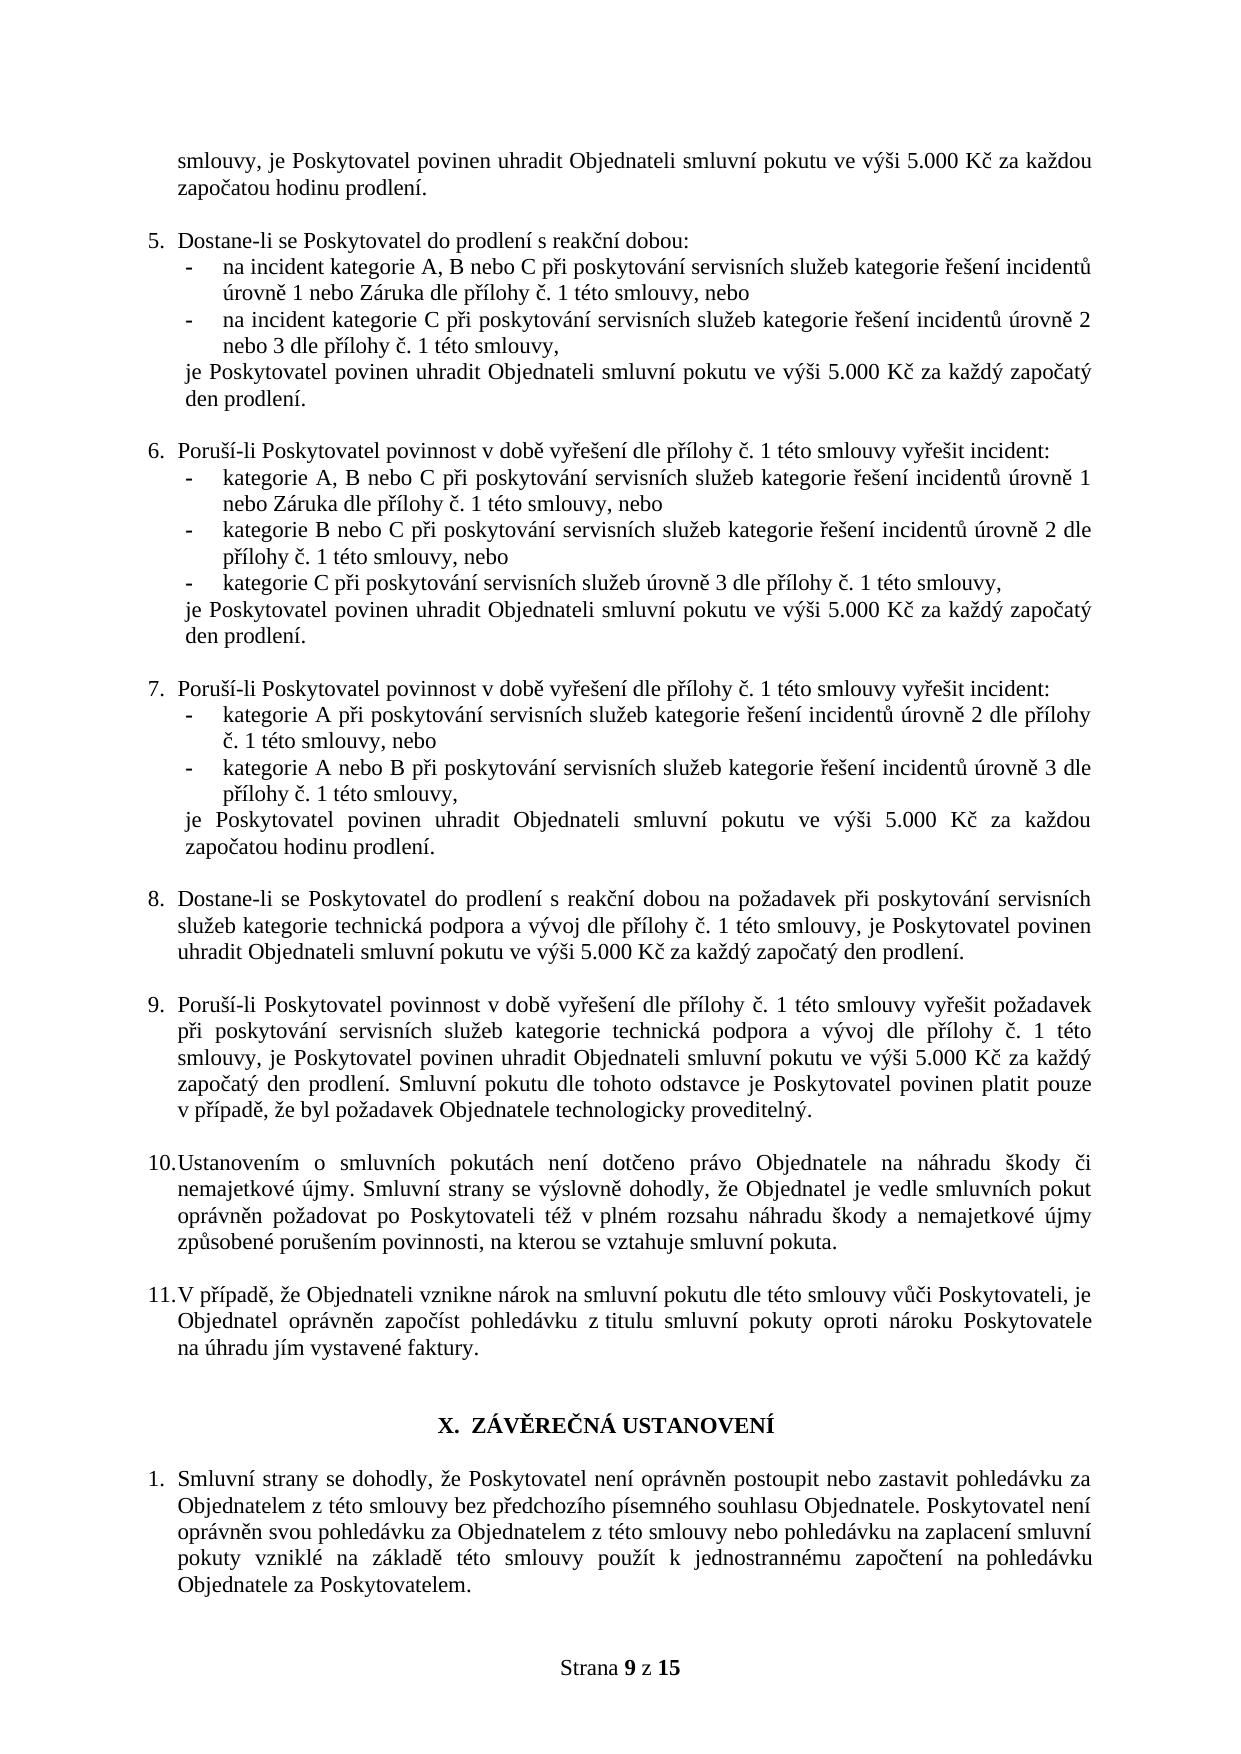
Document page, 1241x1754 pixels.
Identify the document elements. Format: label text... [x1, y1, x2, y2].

text je Poskytovatel povinen uhradit Objednateli smluvní pokutu ve výši 5.000 Kč za každou započatou hodinu prodlení. [185, 806, 1093, 859]
text ZÁVĚREČNÁ USTANOVENÍ [148, 1413, 1093, 1439]
text je Poskytovatel povinen uhradit Objednateli smluvní pokutu ve výši 5.000 Kč za každý započatý den prodlení. [185, 358, 1093, 411]
list na incident kategorie A, B nebo C při poskytování servisních služeb kategorie řešení incidentů úrovně 1 nebo Záruka dle přílohy č. 1 této smlouvy, nebo [185, 253, 1093, 306]
list Smluvní strany se dohodly, že Poskytovatel není oprávněn postoupit nebo zastavit pohledávku za Objednatelem z této smlouvy bez předchozího písemného souhlasu Objednatele. Poskytovatel není oprávněn svou pohledávku za Objednatelem z této smlouvy nebo pohledávku na zaplacení smluvní pokuty vzniklé na základě této smlouvy použít k jednostrannému započtení na pohledávku Objednatele za Poskytovatelem. [148, 1465, 1093, 1597]
list Dostane-li se Poskytovatel do prodlení s reakční dobou: [148, 227, 1093, 253]
list Poruší-li Poskytovatel povinnost v době vyřešení dle přílohy č. 1 této smlouvy vyřešit incident: [148, 675, 1093, 701]
list kategorie B nebo C při poskytování servisních služeb kategorie řešení incidentů úrovně 2 dle přílohy č. 1 této smlouvy, nebo [185, 517, 1093, 569]
list kategorie A, B nebo C při poskytování servisních služeb kategorie řešení incidentů úrovně 1 nebo Záruka dle přílohy č. 1 této smlouvy, nebo [185, 464, 1093, 517]
text je Poskytovatel povinen uhradit Objednateli smluvní pokutu ve výši 5.000 Kč za každý započatý den prodlení. [185, 596, 1093, 648]
list kategorie C při poskytování servisních služeb úrovně 3 dle přílohy č. 1 této smlouvy, [185, 569, 1093, 596]
list kategorie A při poskytování servisních služeb kategorie řešení incidentů úrovně 2 dle přílohy č. 1 této smlouvy, nebo [185, 701, 1093, 754]
list V případě, že Objednateli vznikne nárok na smluvní pokutu dle této smlouvy vůči Poskytovateli, je Objednatel oprávněn započíst pohledávku z titulu smluvní pokuty oproti nároku Poskytovatele na úhradu jím vystavené faktury. [148, 1281, 1093, 1360]
list Dostane-li se Poskytovatel do prodlení s reakční dobou na požadavek při poskytování servisních služeb kategorie technická podpora a vývoj dle přílohy č. 1 této smlouvy, je Poskytovatel povinen uhradit Objednateli smluvní pokutu ve výši 5.000 Kč za každý započatý den prodlení. [148, 886, 1093, 964]
list kategorie A nebo B při poskytování servisních služeb kategorie řešení incidentů úrovně 3 dle přílohy č. 1 této smlouvy, [185, 754, 1093, 806]
list na incident kategorie C při poskytování servisních služeb kategorie řešení incidentů úrovně 2 nebo 3 dle přílohy č. 1 této smlouvy, [185, 306, 1093, 358]
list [148, 148, 1093, 200]
list Ustanovením o smluvních pokutách není dotčeno právo Objednatele na náhradu škody či nemajetkové újmy. Smluvní strany se výslovně dohodly, že Objednatel je vedle smluvních pokut oprávněn požadovat po Poskytovateli též v plném rozsahu náhradu škody a nemajetkové újmy způsobené porušením povinnosti, na kterou se vztahuje smluvní pokuta. [148, 1149, 1093, 1254]
list Poruší-li Poskytovatel povinnost v době vyřešení dle přílohy č. 1 této smlouvy vyřešit požadavek při poskytování servisních služeb kategorie technická podpora a vývoj dle přílohy č. 1 této smlouvy, je Poskytovatel povinen uhradit Objednateli smluvní pokutu ve výši 5.000 Kč za každý započatý den prodlení. Smluvní pokutu dle tohoto odstavce je Poskytovatel povinen platit pouze v případě, že byl požadavek Objednatele technologicky proveditelný. [148, 991, 1093, 1123]
list Poruší-li Poskytovatel povinnost v době vyřešení dle přílohy č. 1 této smlouvy vyřešit incident: [148, 437, 1093, 464]
